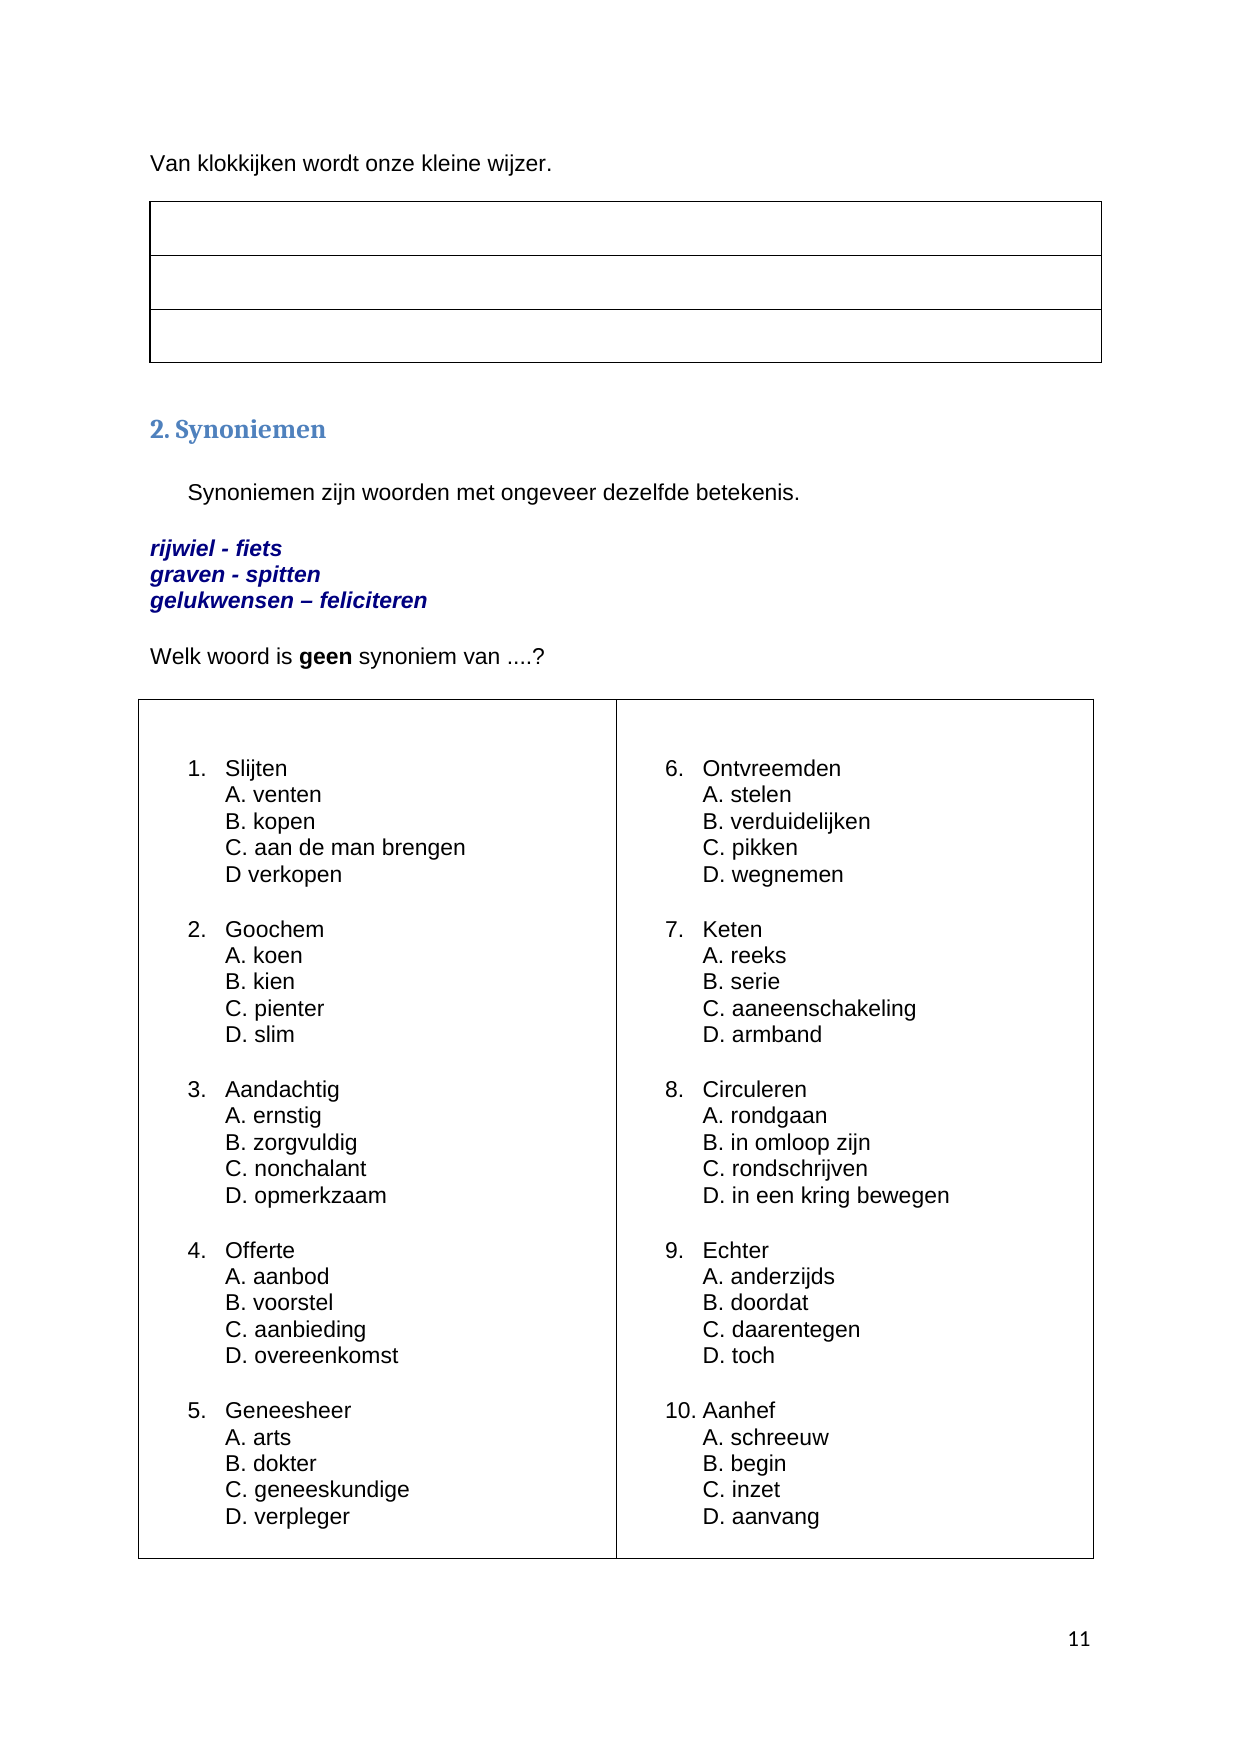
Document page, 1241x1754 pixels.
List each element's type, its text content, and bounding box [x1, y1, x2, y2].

subtitle 2. Synoniemen [150, 414, 1090, 446]
table_cell [151, 256, 1101, 308]
text Van klokkijken wordt onze kleine wijzer. [150, 150, 1090, 176]
table_header Ontvreemden A. stelen B. verduidelijken C. pikken D. wegnemen Keten A. reeks B. serie C. aaneenschakeling D. armband Circuleren A. rondgaan B. in omloop zijn C. rondschrijven D. in een kring bewegen Echter A. anderzijds B. doordat C. daarentegen D. toch Aanhef A. schreeuw B. begin C. inzet D. aanvang [617, 700, 1093, 1558]
table_header [151, 202, 1101, 255]
text Welk woord is geen synoniem van ....? [150, 643, 1090, 669]
text Synoniemen zijn woorden met ongeveer dezelfde betekenis. [187, 479, 1090, 506]
table_cell [151, 310, 1101, 362]
text rijwiel - fiets graven - spitten gelukwensen – feliciteren [150, 535, 1090, 614]
table_header Slijten A. venten B. kopen C. aan de man brengen D verkopen Goochem A. koen B. kien C. pienter D. slim Aandachtig A. ernstig B. zorgvuldig C. nonchalant D. opmerkzaam Offerte A. aanbod B. voorstel C. aanbieding D. overeenkomst Geneesheer A. arts B. dokter C. geneeskundige D. verpleger [139, 700, 616, 1558]
